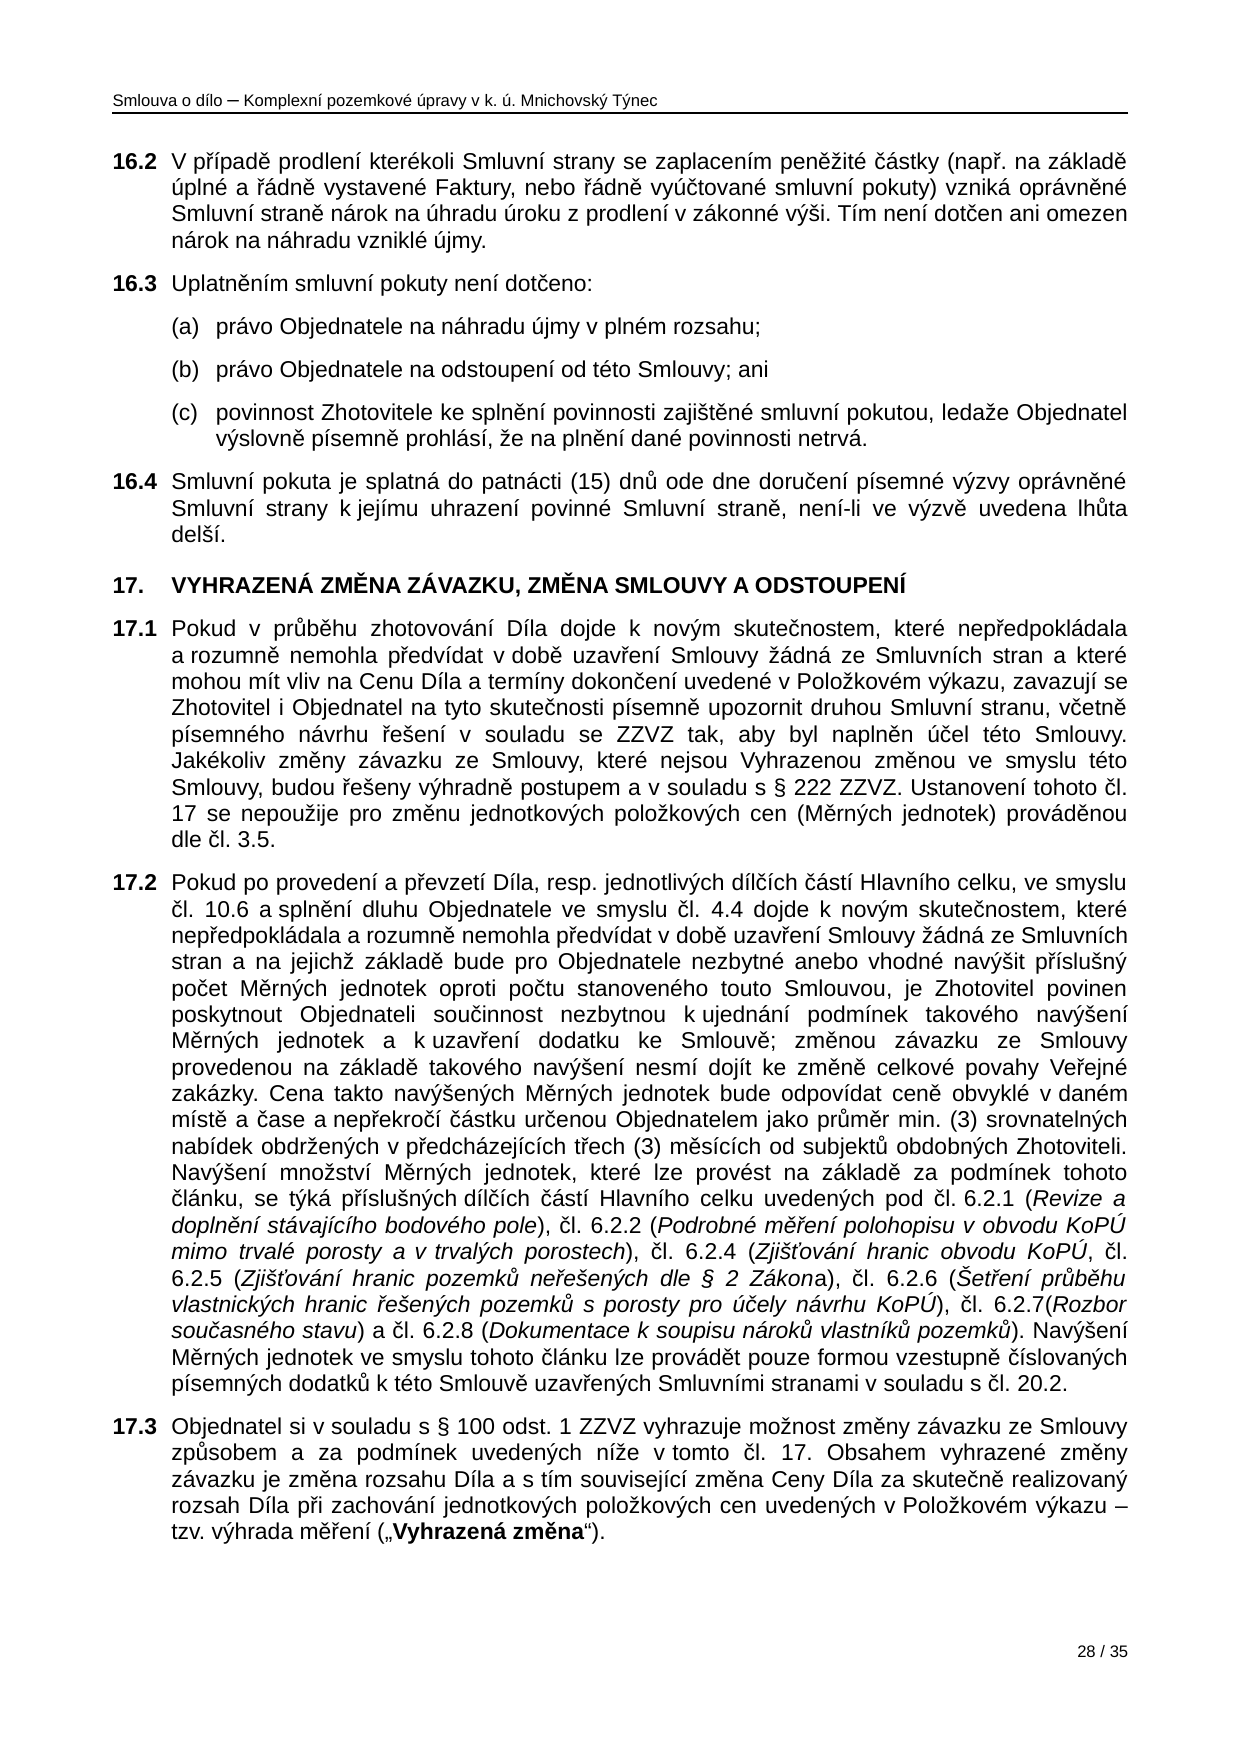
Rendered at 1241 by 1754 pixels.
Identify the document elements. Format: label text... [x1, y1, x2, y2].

text Smluvní pokuta je splatná do patnácti (15) dnů ode dne doručení písemné výzvy oprávněné Smluvní strany k jejímu uhrazení povinné Smluvní straně, není-li ve výzvě uvedena lhůta delší. [112, 468, 1128, 547]
text Vyhrazená změna závazku, změna smlouvy a odstoupení [112, 572, 1128, 599]
text Uplatněním smluvní pokuty není dotčeno: [112, 270, 1128, 296]
list povinnost Zhotovitele ke splnění povinnosti zajištěné smluvní pokutou, ledaže Objednatel výslovně písemně prohlásí, že na plnění dané povinnosti netrvá. [171, 399, 1128, 452]
list právo Objednatele na náhradu újmy v plném rozsahu; [171, 313, 1128, 339]
text Pokud po provedení a převzetí Díla, resp. jednotlivých dílčích částí Hlavního celku, ve smyslu čl. 10.6 a splnění dluhu Objednatele ve smyslu čl. 4.4 dojde k novým skutečnostem, které nepředpokládala a rozumně nemohla předvídat v době uzavření Smlouvy žádná ze Smluvních stran a na jejichž základě bude pro Objednatele nezbytné anebo vhodné navýšit příslušný počet Měrných jednotek oproti počtu stanoveného touto Smlouvou, je Zhotovitel povinen poskytnout Objednateli součinnost nezbytnou k ujednání podmínek takového navýšení Měrných jednotek a k uzavření dodatku ke Smlouvě; změnou závazku ze Smlouvy provedenou na základě takového navýšení nesmí dojít ke změně celkové povahy Veřejné zakázky. Cena takto navýšených Měrných jednotek bude odpovídat ceně obvyklé v daném místě a čase a nepřekročí částku určenou Objednatelem jako průměr min. (3) srovnatelných nabídek obdržených v předcházejících třech (3) měsících od subjektů obdobných Zhotoviteli. Navýšení množství Měrných jednotek, které lze provést na základě za podmínek tohoto článku, se týká příslušných dílčích částí Hlavního celku uvedených pod čl. 6.2.1 (Revize a doplnění stávajícího bodového pole), čl. 6.2.2 (Podrobné měření polohopisu v obvodu KoPÚ mimo trvalé porosty a v trvalých porostech), čl. 6.2.4 (Zjišťování hranic obvodu KoPÚ, čl. 6.2.5 (Zjišťování hranic pozemků neřešených dle § 2 Zákona), čl. 6.2.6 (Šetření průběhu vlastnických hranic řešených pozemků s porosty pro účely návrhu KoPÚ), čl. 6.2.7(Rozbor současného stavu) a čl. 6.2.8 (Dokumentace k soupisu nároků vlastníků pozemků). Navýšení Měrných jednotek ve smyslu tohoto článku lze provádět pouze formou vzestupně číslovaných písemných dodatků k této Smlouvě uzavřených Smluvními stranami v souladu s čl. 20.2. [112, 869, 1128, 1396]
text V případě prodlení kterékoli Smluvní strany se zaplacením peněžité částky (např. na základě úplné a řádně vystavené Faktury, nebo řádně vyúčtované smluvní pokuty) vzniká oprávněné Smluvní straně nárok na úhradu úroku z prodlení v zákonné výši. Tím není dotčen ani omezen nárok na náhradu vzniklé újmy. [112, 148, 1128, 253]
text Objednatel si v souladu s § 100 odst. 1 ZZVZ vyhrazuje možnost změny závazku ze Smlouvy způsobem a za podmínek uvedených níže v tomto čl. 17. Obsahem vyhrazené změny závazku je změna rozsahu Díla a s tím související změna Ceny Díla za skutečně realizovaný rozsah Díla při zachování jednotkových položkových cen uvedených v Položkovém výkazu – tzv. výhrada měření („Vyhrazená změna“). [112, 1413, 1128, 1545]
list právo Objednatele na odstoupení od této Smlouvy; ani [171, 356, 1128, 382]
text Pokud v průběhu zhotovování Díla dojde k novým skutečnostem, které nepředpokládala a rozumně nemohla předvídat v době uzavření Smlouvy žádná ze Smluvních stran a které mohou mít vliv na Cenu Díla a termíny dokončení uvedené v Položkovém výkazu, zavazují se Zhotovitel i Objednatel na tyto skutečnosti písemně upozornit druhou Smluvní stranu, včetně písemného návrhu řešení v souladu se ZZVZ tak, aby byl naplněn účel této Smlouvy. Jakékoliv změny závazku ze Smlouvy, které nejsou Vyhrazenou změnou ve smyslu této Smlouvy, budou řešeny výhradně postupem a v souladu s § 222 ZZVZ. Ustanovení tohoto čl. 17 se nepoužije pro změnu jednotkových položkových cen (Měrných jednotek) prováděnou dle čl. 3.6. [112, 615, 1128, 852]
